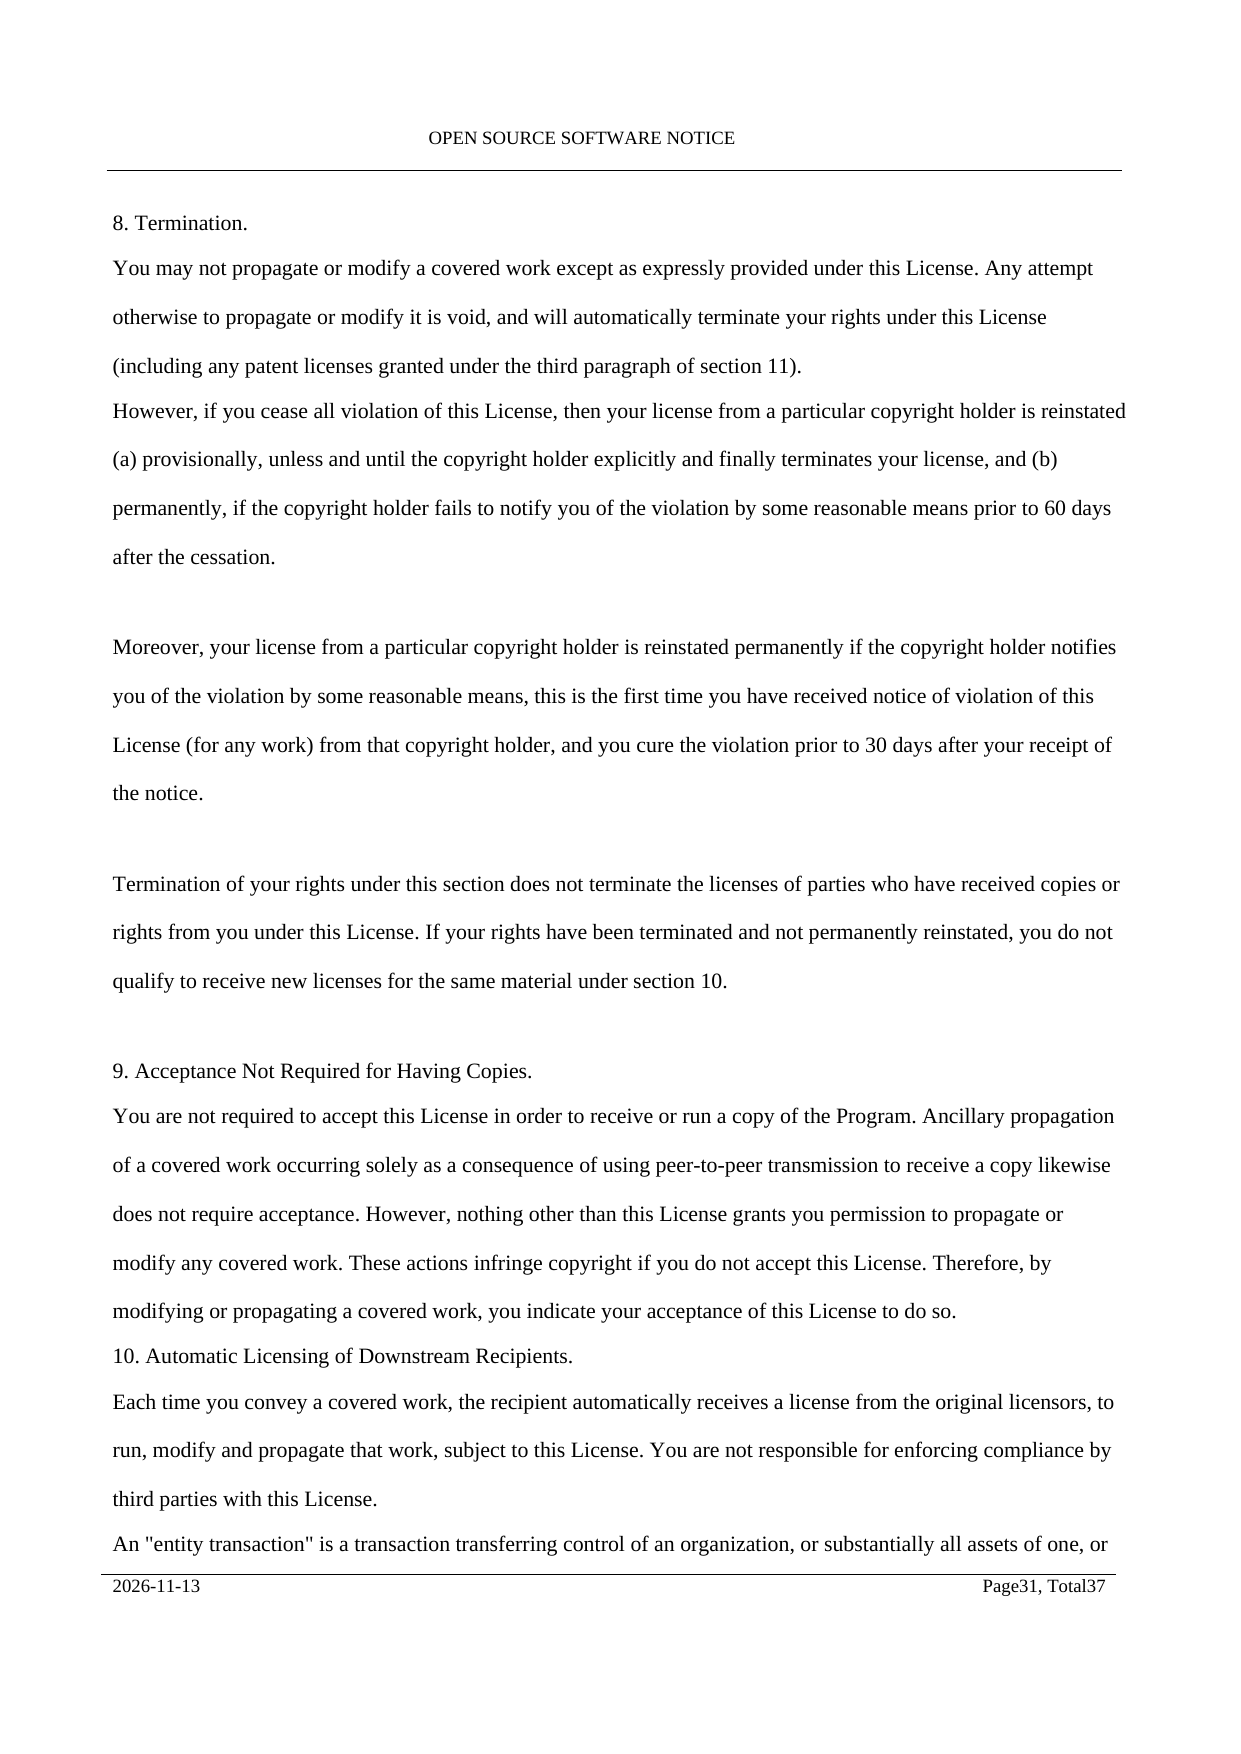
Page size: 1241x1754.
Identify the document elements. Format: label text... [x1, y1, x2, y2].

text However, if you cease all violation of this License, then your license from a particular copyright holder is reinstated (a) provisionally, unless and until the copyright holder explicitly and finally terminates your license, and (b) permanently, if the copyright holder fails to notify you of the violation by some reasonable means prior to 60 days after the cessation. [112, 394, 1128, 573]
text Moreover, your license from a particular copyright holder is reinstated permanently if the copyright holder notifies you of the violation by some reasonable means, this is the first time you have received notice of violation of this License (for any work) from that copyright holder, and you cure the violation prior to 30 days after your receipt of the notice. [112, 631, 1128, 809]
text You are not required to accept this License in order to receive or run a copy of the Program. Ancillary propagation of a covered work occurring solely as a consequence of using peer-to-peer transmission to receive a copy likewise does not require acceptance. However, nothing other than this License grants you permission to propagate or modify any covered work. These actions infringe copyright if you do not accept this License. Therefore, by modifying or propagating a covered work, you indicate your acceptance of this License to do so. [112, 1100, 1128, 1327]
text 10. Automatic Licensing of Downstream Recipients. [112, 1340, 1128, 1372]
text Each time you convey a covered work, the recipient automatically receives a license from the original licensors, to run, modify and propagate that work, subject to this License. You are not responsible for enforcing compliance by third parties with this License. [112, 1385, 1128, 1515]
text You may not propagate or modify a covered work except as expressly provided under this License. Any attempt otherwise to propagate or modify it is void, and will automatically terminate your rights under this License (including any patent licenses granted under the third paragraph of section 11). [112, 251, 1128, 381]
text 8. Termination. [112, 206, 1128, 239]
text Termination of your rights under this section does not terminate the licenses of parties who have received copies or rights from you under this License. If your rights have been terminated and not permanently reinstated, you do not qualify to receive new licenses for the same material under section 10. [112, 867, 1128, 997]
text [112, 1528, 1128, 1560]
text 9. Acceptance Not Required for Having Copies. [112, 1055, 1128, 1087]
